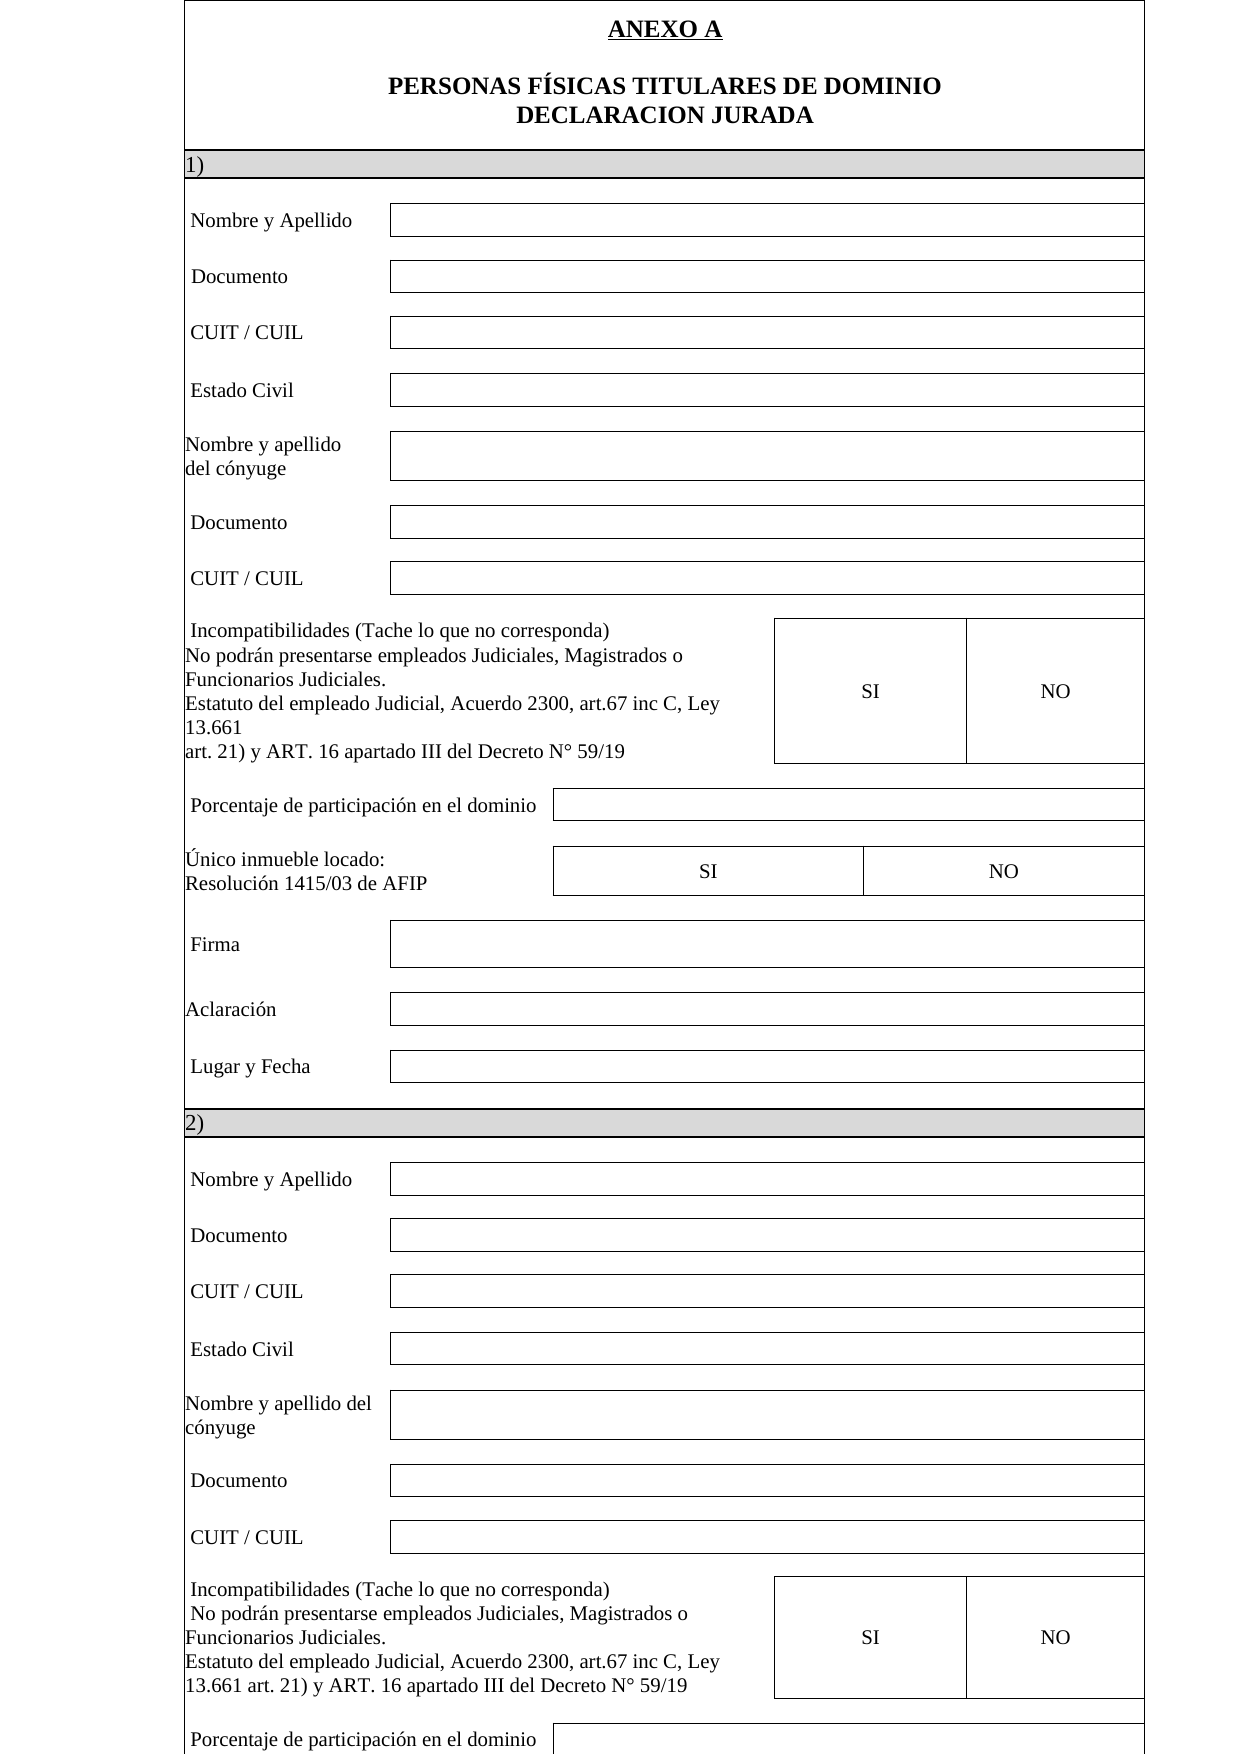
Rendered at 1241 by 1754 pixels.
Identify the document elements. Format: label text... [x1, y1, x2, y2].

table_cell Incompatibilidades (Tache lo que no corresponda) No podrán presentarse empleados Judiciales, Magistrados o Funcionarios Judiciales. Estatuto del empleado Judicial, Acuerdo 2300, art.67 inc C, Ley 13.661 art. 21) y ART. 16 apartado III del Decreto N° 59/19 [185, 618, 774, 763]
table_cell [391, 993, 1144, 1025]
table_cell Lugar y Fecha [185, 1050, 390, 1082]
table_cell [391, 562, 1144, 594]
table_cell [185, 763, 1144, 788]
table_cell Nombre y apellido del cónyuge [185, 431, 390, 480]
table_cell Nombre y Apellido [185, 203, 390, 236]
table_cell Nombre y Apellido [185, 1162, 390, 1194]
table_cell [185, 406, 1144, 431]
table_cell [185, 1496, 1144, 1520]
table_cell [391, 1465, 1144, 1496]
table_cell Documento [185, 1464, 390, 1496]
table_cell 2) [185, 1110, 1144, 1136]
table_cell NO [967, 1577, 1144, 1697]
table_cell [185, 967, 1144, 992]
table_cell Estado Civil [185, 373, 390, 406]
table_cell Aclaración [185, 992, 390, 1025]
table_cell [391, 1219, 1144, 1251]
table_cell NO [864, 847, 1144, 895]
table_cell [185, 1553, 1144, 1576]
table_cell [185, 1195, 1144, 1218]
table_cell CUIT / CUIL [185, 1520, 390, 1552]
table_cell [391, 374, 1144, 406]
table_cell SI [775, 1577, 966, 1697]
table_cell [391, 317, 1144, 348]
table_cell [185, 1307, 1144, 1332]
table_cell Incompatibilidades (Tache lo que no corresponda) No podrán presentarse empleados Judiciales, Magistrados o Funcionarios Judiciales. Estatuto del empleado Judicial, Acuerdo 2300, art.67 inc C, Ley 13.661 art. 21) y ART. 16 apartado III del Decreto N° 59/19 [185, 1576, 774, 1697]
table_cell Documento [185, 260, 390, 292]
table_cell [391, 432, 1144, 480]
table_cell [185, 594, 1144, 617]
table_cell Documento [185, 505, 390, 538]
table_cell CUIT / CUIL [185, 561, 390, 594]
table_cell Porcentaje de participación en el dominio [185, 1723, 553, 1754]
table_cell [391, 1051, 1144, 1082]
table_cell [185, 1698, 1144, 1722]
table_cell [185, 1364, 1144, 1389]
table_cell [185, 1025, 1144, 1050]
table_cell 1) [185, 151, 1144, 177]
table_cell [185, 480, 1144, 505]
table_cell [391, 1391, 1144, 1439]
table_cell [391, 261, 1144, 292]
table_cell [391, 204, 1144, 236]
table_cell CUIT / CUIL [185, 1274, 390, 1307]
table_cell [185, 538, 1144, 561]
table_cell [391, 506, 1144, 538]
table_cell Nombre y apellido del cónyuge [185, 1390, 390, 1439]
table_header [185, 1, 1144, 149]
table_cell Estado Civil [185, 1332, 390, 1364]
table_cell SI [775, 619, 966, 763]
table_cell [185, 348, 1144, 373]
table_cell NO [967, 619, 1144, 763]
table_cell [185, 820, 1144, 846]
table_cell CUIT / CUIL [185, 316, 390, 348]
table_cell Único inmueble locado: Resolución 1415/03 de AFIP [185, 846, 553, 895]
table_cell SI [554, 847, 863, 895]
table_cell [185, 1082, 1144, 1107]
table_cell [185, 179, 1144, 203]
table_cell [391, 1275, 1144, 1307]
table_cell [391, 921, 1144, 967]
table_cell [185, 1251, 1144, 1274]
table_cell [391, 1521, 1144, 1552]
table_cell [554, 1724, 1144, 1754]
table_cell [391, 1333, 1144, 1364]
table_cell [554, 789, 1144, 820]
table_cell [185, 236, 1144, 259]
table_cell [185, 292, 1144, 316]
table_cell [185, 1138, 1144, 1162]
table_cell Documento [185, 1218, 390, 1251]
table_cell Firma [185, 920, 390, 967]
table_cell [391, 1163, 1144, 1194]
table_cell [185, 895, 1144, 920]
table_cell Porcentaje de participación en el dominio [185, 788, 553, 820]
table_cell [185, 1439, 1144, 1464]
